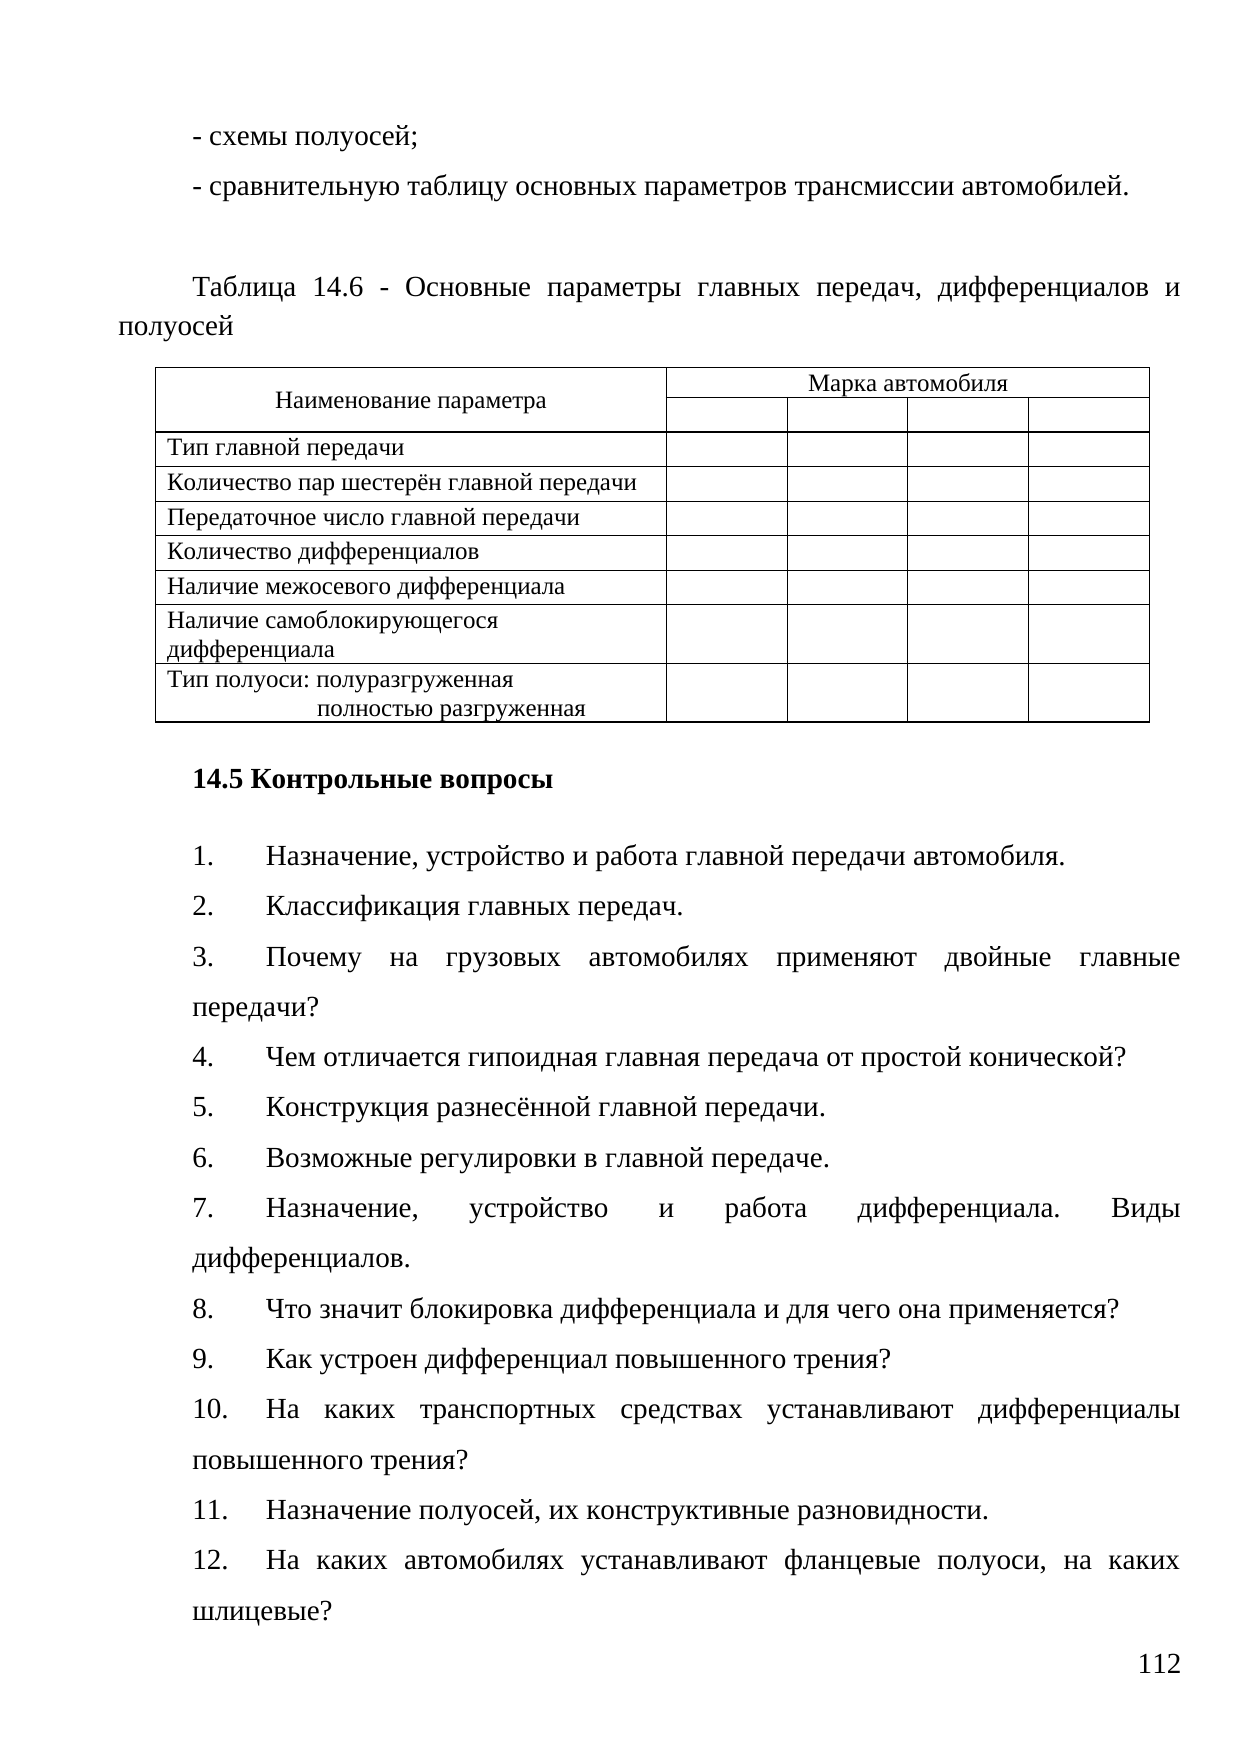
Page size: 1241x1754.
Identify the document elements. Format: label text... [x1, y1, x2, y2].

text - сравнительную таблицу основных параметров трансмиссии автомобилей. [118, 168, 1181, 202]
table_cell [1029, 605, 1149, 663]
list Что значит блокировка дифференциала и для чего она применяется? [192, 1291, 1181, 1324]
table_cell Наличие межосевого дифференциала [156, 571, 666, 604]
table_cell [788, 433, 907, 466]
list Классификация главных передач. [192, 888, 1181, 922]
table_cell [1029, 433, 1149, 466]
table_cell [908, 536, 1028, 570]
table_cell Количество пар шестерён главной передачи [156, 467, 666, 501]
table_cell [908, 433, 1028, 466]
list Как устроен дифференциал повышенного трения? [192, 1341, 1181, 1375]
subtitle Контрольные вопросы [118, 761, 1181, 794]
list Назначение, устройство и работа дифференциала. Виды дифференциалов. [192, 1190, 1181, 1274]
table_cell [667, 467, 787, 501]
table_cell [667, 433, 787, 466]
table_header Наименование параметра [156, 368, 666, 431]
table_cell [788, 605, 907, 663]
table_cell [667, 502, 787, 535]
table_cell [667, 571, 787, 604]
table_cell [788, 502, 907, 535]
list Чем отличается гипоидная главная передача от простой конической? [192, 1039, 1181, 1073]
table_cell [788, 467, 907, 501]
table_cell [908, 502, 1028, 535]
table_cell [908, 571, 1028, 604]
text - схемы полуосей; [118, 118, 1181, 152]
list Назначение полуосей, их конструктивные разновидности. [192, 1492, 1181, 1526]
list На каких транспортных средствах устанавливают дифференциалы повышенного трения? [192, 1391, 1181, 1475]
table_cell Тип полуоси: полуразгруженная полностью разгруженная [156, 664, 666, 721]
list Возможные регулировки в главной передаче. [192, 1140, 1181, 1173]
table_cell [908, 467, 1028, 501]
table_header Марка автомобиля [667, 368, 1149, 397]
table_cell [667, 536, 787, 570]
table_cell [788, 571, 907, 604]
table_cell [1029, 664, 1149, 721]
table_cell [788, 398, 907, 431]
table_cell [908, 398, 1028, 431]
table_cell Тип главной передачи [156, 433, 666, 466]
table_cell [667, 398, 787, 431]
list Почему на грузовых автомобилях применяют двойные главные передачи? [192, 939, 1181, 1022]
table_cell [667, 605, 787, 663]
table_cell [667, 664, 787, 721]
list На каких автомобилях устанавливают фланцевые полуоси, на каких шлицевые? [192, 1542, 1181, 1626]
table_cell [788, 536, 907, 570]
table_cell [1029, 467, 1149, 501]
table_cell [908, 664, 1028, 721]
table_cell Количество дифференциалов [156, 536, 666, 570]
list Конструкция разнесённой главной передачи. [192, 1089, 1181, 1123]
table_cell [1029, 398, 1149, 431]
list Назначение, устройство и работа главной передачи автомобиля. [192, 838, 1181, 872]
table_cell [788, 664, 907, 721]
table_cell [908, 605, 1028, 663]
table_cell Наличие самоблокирующегося дифференциала [156, 605, 666, 663]
table_cell [1029, 571, 1149, 604]
table_cell [1029, 536, 1149, 570]
table_cell Передаточное число главной передачи [156, 502, 666, 535]
table_cell [1029, 502, 1149, 535]
